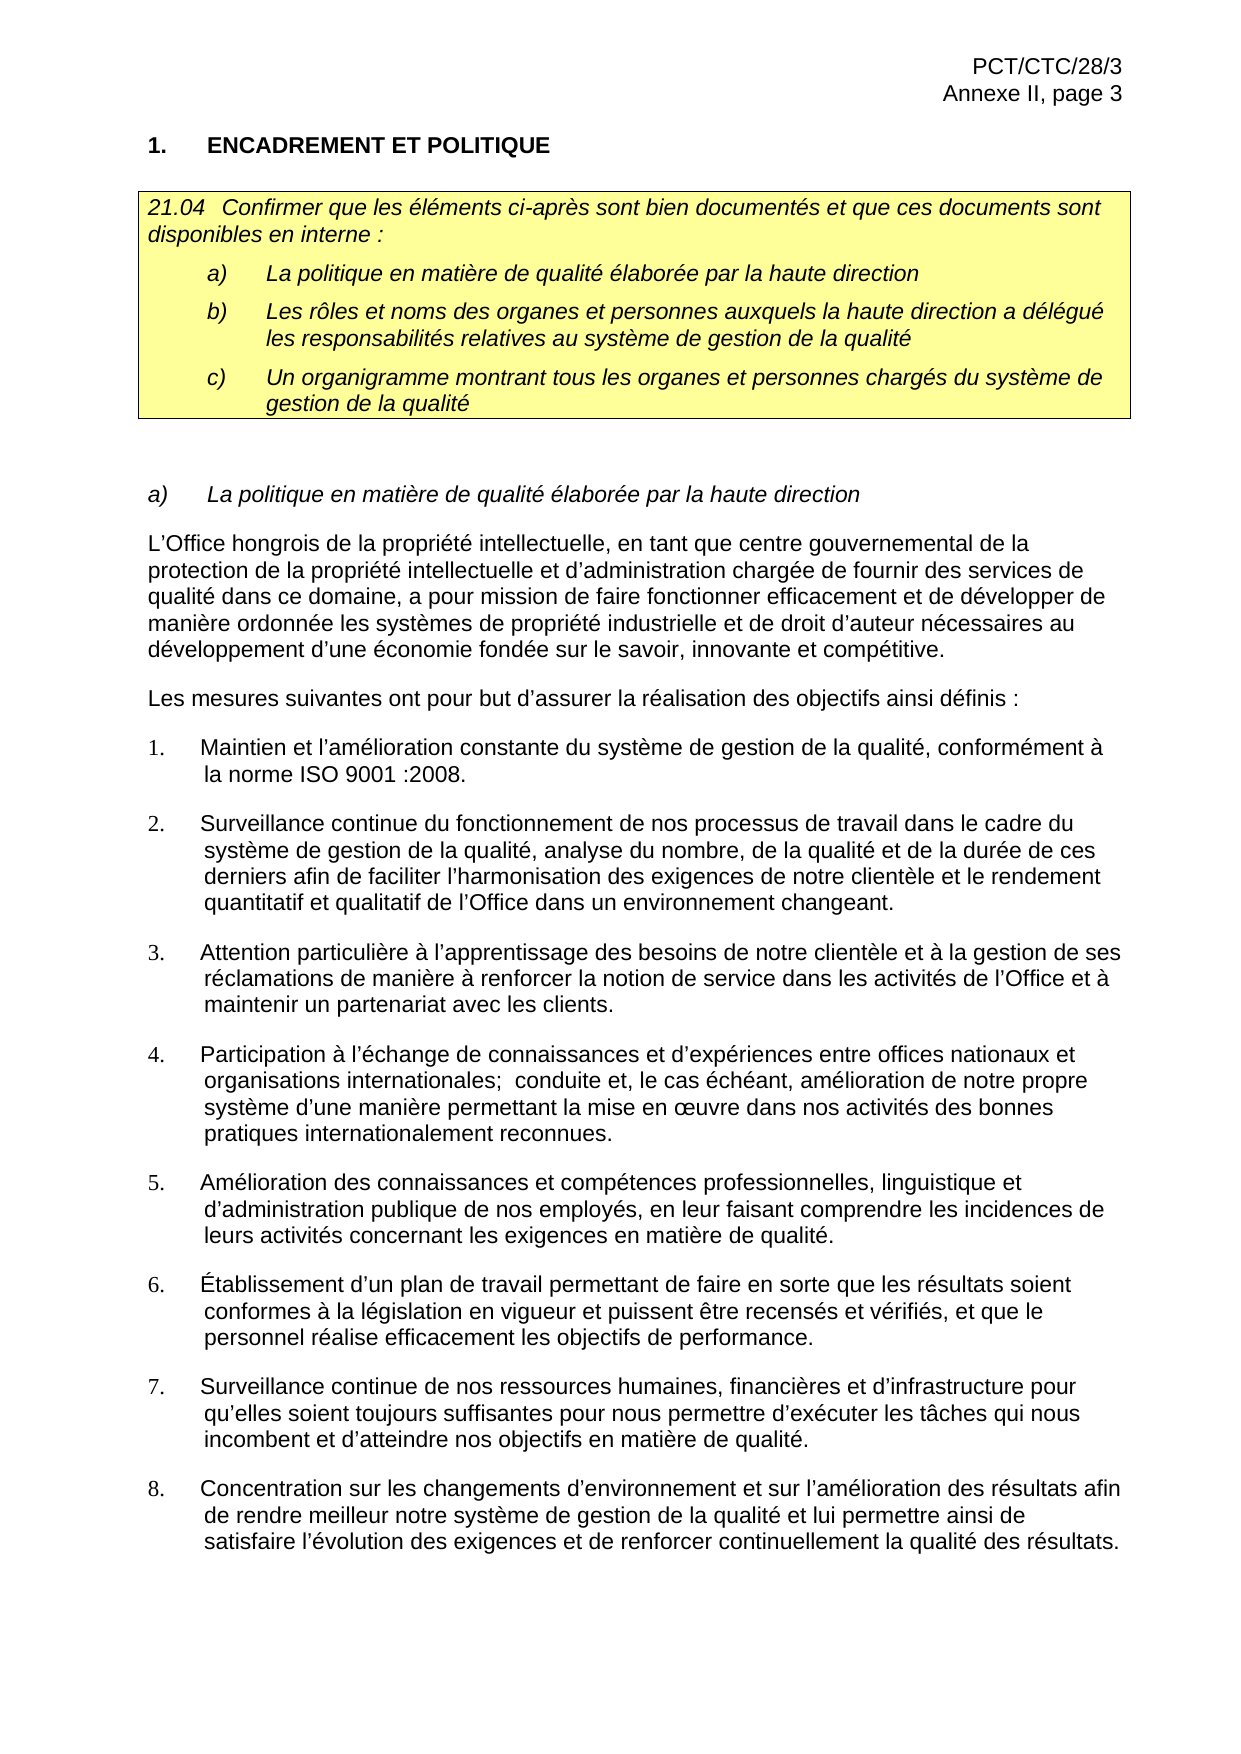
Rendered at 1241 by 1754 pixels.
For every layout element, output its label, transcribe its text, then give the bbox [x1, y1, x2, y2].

text a) La politique en matière de qualité élaborée par la haute direction [139, 256, 1130, 286]
text L’Office hongrois de la propriété intellectuelle, en tant que centre gouvernemental de la protection de la propriété intellectuelle et d’administration chargée de fournir des services de qualité dans ce domaine, a pour mission de faire fonctionner efficacement et de développer de manière ordonnée les systèmes de propriété industrielle et de droit d’auteur nécessaires au développement d’une économie fondée sur le savoir, innovante et compétitive. [148, 530, 1122, 662]
list Amélioration des connaissances et compétences professionnelles, linguistique et d’administration publique de nos employés, en leur faisant comprendre les incidences de leurs activités concernant les exigences en matière de qualité. [148, 1169, 1122, 1248]
list Concentration sur les changements d’environnement et sur l’amélioration des résultats afin de rendre meilleur notre système de gestion de la qualité et lui permettre ainsi de satisfaire l’évolution des exigences et de renforcer continuellement la qualité des résultats. [148, 1475, 1122, 1554]
text c) Un organigramme montrant tous les organes et personnes chargés du système de gestion de la qualité [139, 360, 1130, 418]
list Surveillance continue de nos ressources humaines, financières et d’infrastructure pour qu’elles soient toujours suffisantes pour nous permettre d’exécuter les tâches qui nous incombent et d’atteindre nos objectifs en matière de qualité. [148, 1373, 1122, 1452]
list Maintien et l’amélioration constante du système de gestion de la qualité, conformément à la norme ISO 9001 :2008. [148, 734, 1122, 787]
list Participation à l’échange de connaissances et d’expériences entre offices nationaux et organisations internationales; conduite et, le cas échéant, amélioration de notre propre système d’une manière permettant la mise en œuvre dans nos activités des bonnes pratiques internationalement reconnues. [148, 1041, 1122, 1146]
text 21.04 Confirmer que les éléments ci-après sont bien documentés et que ces documents sont disponibles en interne : [139, 192, 1130, 247]
text b) Les rôles et noms des organes et personnes auxquels la haute direction a délégué les responsabilités relatives au système de gestion de la qualité [139, 295, 1130, 351]
subtitle 1. Encadrement et politique [148, 132, 1122, 158]
text a) La politique en matière de qualité élaborée par la haute direction [148, 481, 1122, 507]
list Attention particulière à l’apprentissage des besoins de notre clientèle et à la gestion de ses réclamations de manière à renforcer la notion de service dans les activités de l’Office et à maintenir un partenariat avec les clients. [148, 938, 1122, 1018]
list Établissement d’un plan de travail permettant de faire en sorte que les résultats soient conformes à la législation en vigueur et puissent être recensés et vérifiés, et que le personnel réalise efficacement les objectifs de performance. [148, 1271, 1122, 1350]
list Surveillance continue du fonctionnement de nos processus de travail dans le cadre du système de gestion de la qualité, analyse du nombre, de la qualité et de la durée de ces derniers afin de faciliter l’harmonisation des exigences de notre clientèle et le rendement quantitatif et qualitatif de l’Office dans un environnement changeant. [148, 810, 1122, 916]
text Les mesures suivantes ont pour but d’assurer la réalisation des objectifs ainsi définis : [148, 685, 1122, 711]
